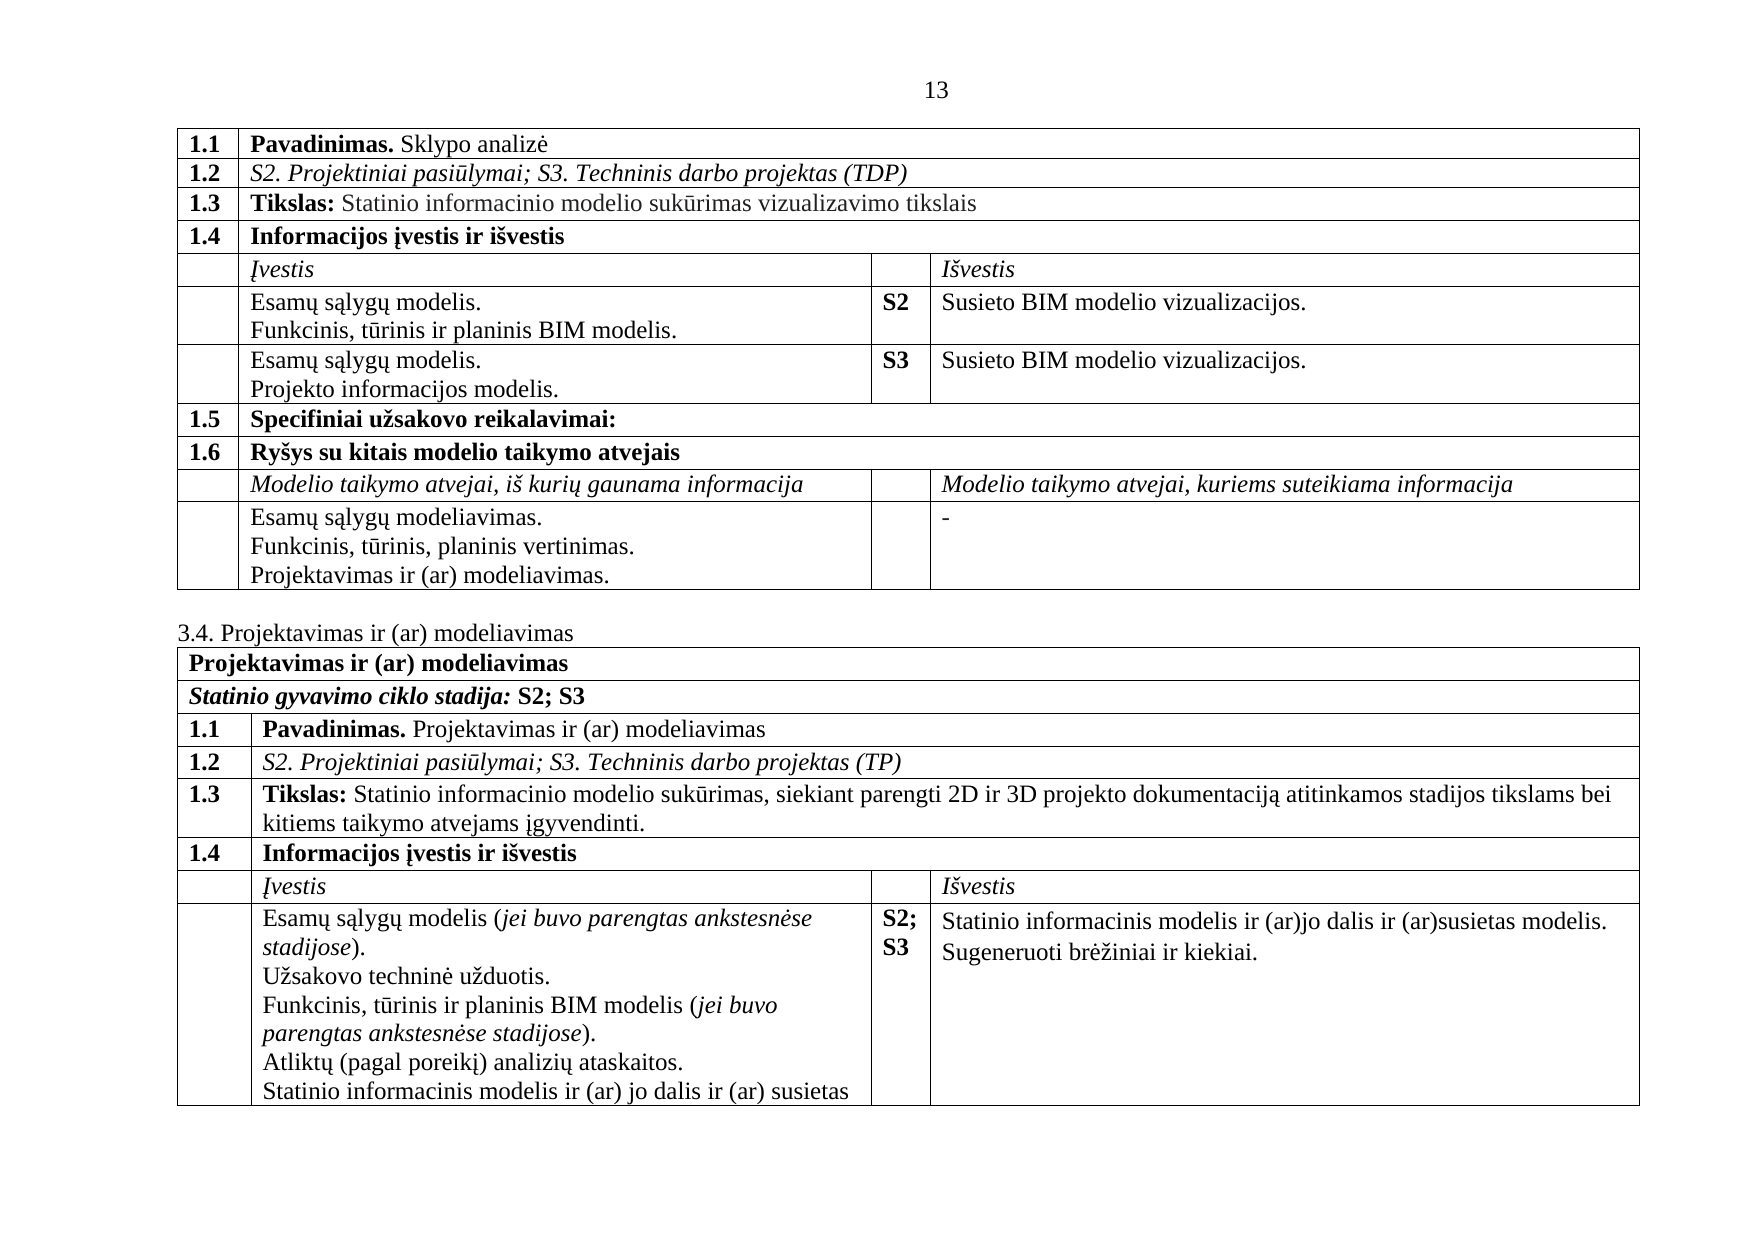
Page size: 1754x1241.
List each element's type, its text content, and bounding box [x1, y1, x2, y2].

table_cell Pavadinimas. Sklypo analizė [239, 129, 1639, 157]
table_cell [178, 904, 251, 1105]
table_cell [178, 871, 251, 902]
table_cell Susieto BIM modelio vizualizacijos. [931, 287, 1639, 344]
table_cell Įvestis [252, 871, 871, 902]
table_cell Esamų sąlygų modeliavimas. Funkcinis, tūrinis, planinis vertinimas. Projektavimas ir (ar) modeliavimas. [239, 502, 871, 588]
table_cell Modelio taikymo atvejai, kuriems suteikiama informacija [931, 470, 1639, 501]
table_cell Specifiniai užsakovo reikalavimai: [239, 404, 1639, 436]
table_cell [872, 502, 930, 588]
table_cell Ryšys su kitais modelio taikymo atvejais [239, 437, 1639, 468]
table_cell Informacijos įvestis ir išvestis [252, 838, 1639, 870]
table_cell S2. Projektiniai pasiūlymai; S3. Techninis darbo projektas (TP) [252, 747, 1639, 778]
table_cell 1.2 [178, 747, 251, 778]
table_cell Susieto BIM modelio vizualizacijos. [931, 345, 1639, 403]
table_cell Statinio gyvavimo ciklo stadija: S2; S3 [178, 681, 1639, 713]
table_cell Tikslas: Statinio informacinio modelio sukūrimas, siekiant parengti 2D ir 3D projekto dokumentaciją atitinkamos stadijos tikslams bei kitiems taikymo atvejams įgyvendinti. [252, 779, 1639, 837]
table_cell 1.4 [178, 221, 238, 253]
table_cell 1.3 [178, 779, 251, 837]
table_cell [872, 871, 930, 902]
table_cell 1.2 [178, 159, 238, 187]
table_cell 1.4 [178, 838, 251, 870]
table_cell [178, 345, 238, 403]
table_cell Esamų sąlygų modelis. Projekto informacijos modelis. [239, 345, 871, 403]
table_cell [872, 470, 930, 501]
table_cell Išvestis [931, 254, 1639, 286]
table_cell Modelio taikymo atvejai, iš kurių gaunama informacija [239, 470, 871, 501]
table_cell 1.1 [178, 129, 238, 157]
table_cell - [931, 502, 1639, 588]
text 3.4. Projektavimas ir (ar) modeliavimas [177, 618, 1695, 647]
table_cell S2;S3 [872, 904, 930, 1105]
table_cell 1.3 [178, 188, 238, 220]
table_cell S2 [872, 287, 930, 344]
table_cell Pavadinimas. Projektavimas ir (ar) modeliavimas [252, 714, 1639, 746]
table_cell Išvestis [931, 871, 1639, 902]
table_cell Tikslas: Statinio informacinio modelio sukūrimas vizualizavimo tikslais [239, 188, 1639, 220]
table_cell Įvestis [239, 254, 871, 286]
table_header Projektavimas ir (ar) modeliavimas [178, 648, 1639, 680]
table_cell [178, 287, 238, 344]
table_cell [178, 254, 238, 286]
table_cell 1.6 [178, 437, 238, 468]
table_cell Informacijos įvestis ir išvestis [239, 221, 1639, 253]
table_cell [252, 904, 871, 1105]
table_cell [178, 502, 238, 588]
table_cell Esamų sąlygų modelis. Funkcinis, tūrinis ir planinis BIM modelis. [239, 287, 871, 344]
table_cell [178, 470, 238, 501]
table_cell 1.1 [178, 714, 251, 746]
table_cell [931, 904, 1639, 1105]
table_cell S3 [872, 345, 930, 403]
table_cell [872, 254, 930, 286]
table_cell 1.5 [178, 404, 238, 436]
table_cell S2. Projektiniai pasiūlymai; S3. Techninis darbo projektas (TDP) [239, 159, 1639, 187]
